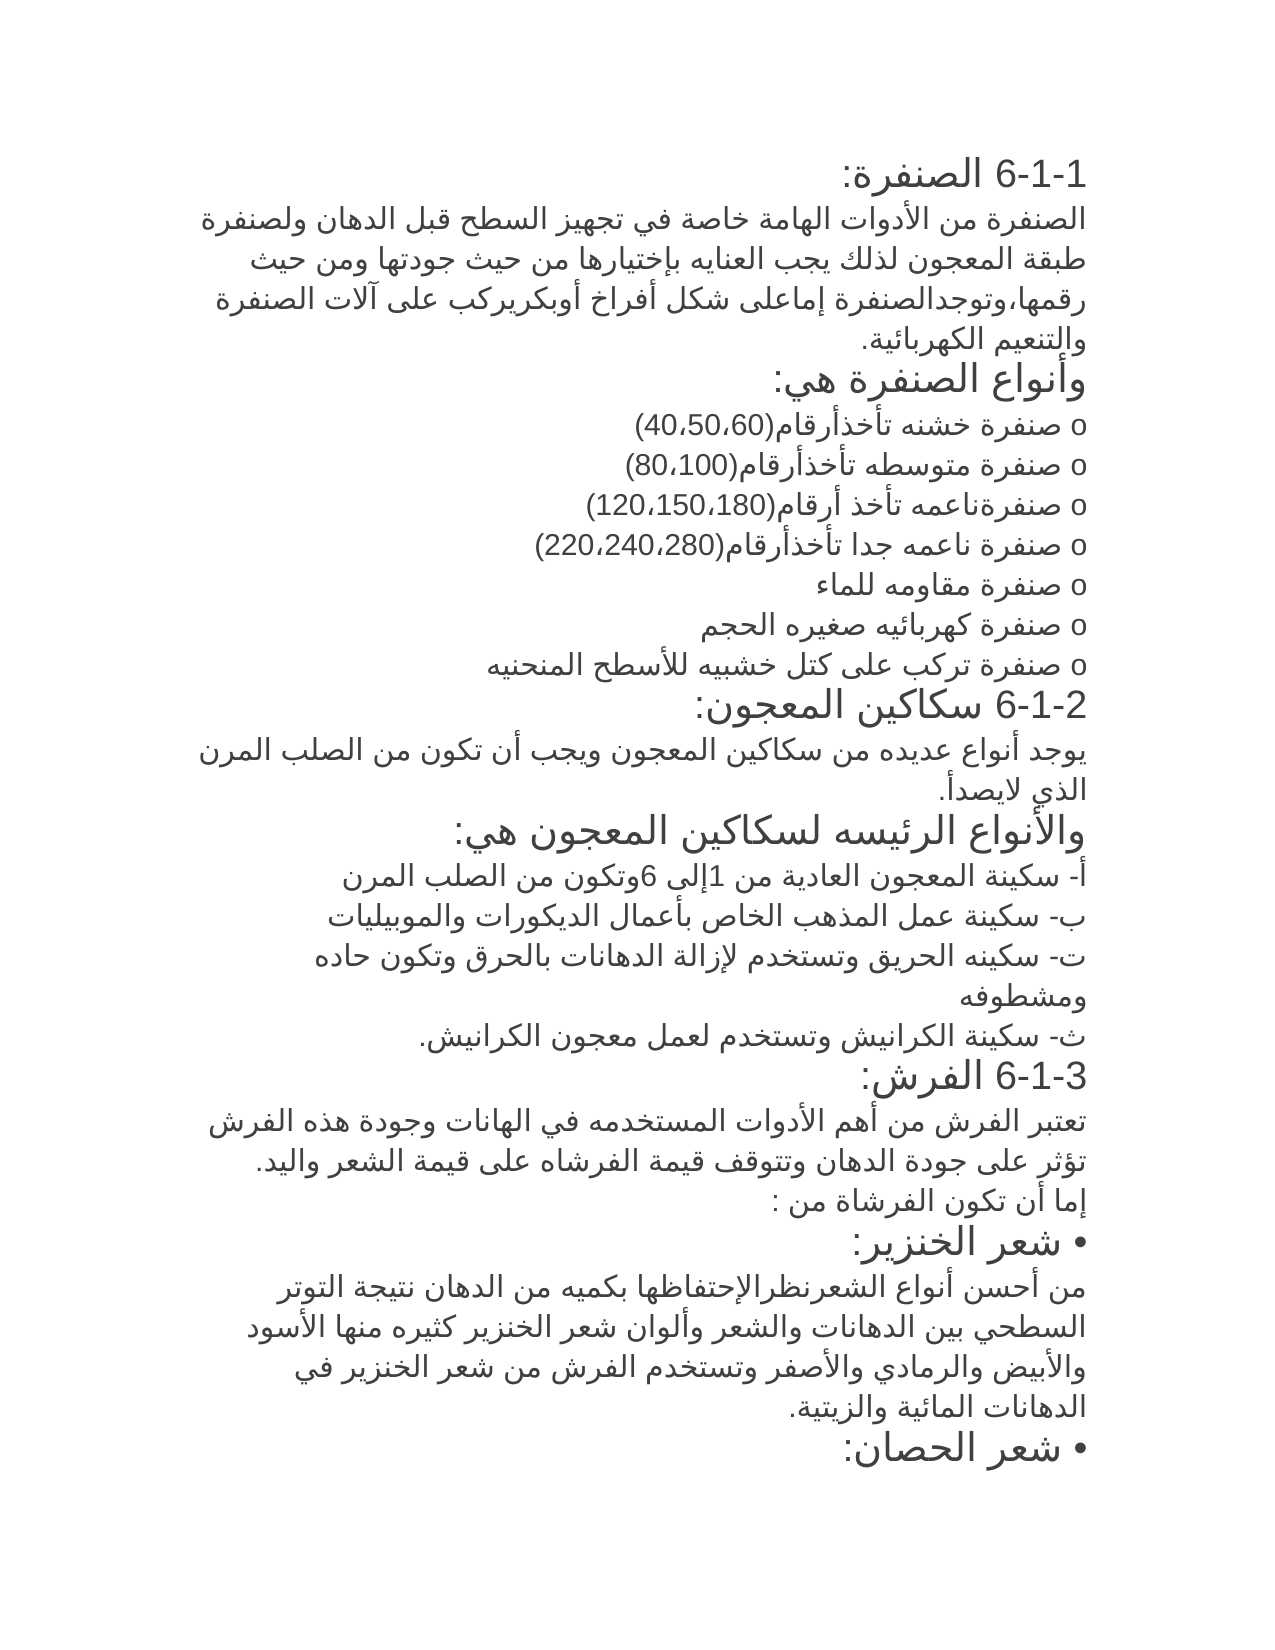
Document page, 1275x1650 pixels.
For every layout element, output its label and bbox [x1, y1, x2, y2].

text [187, 150, 1087, 1469]
